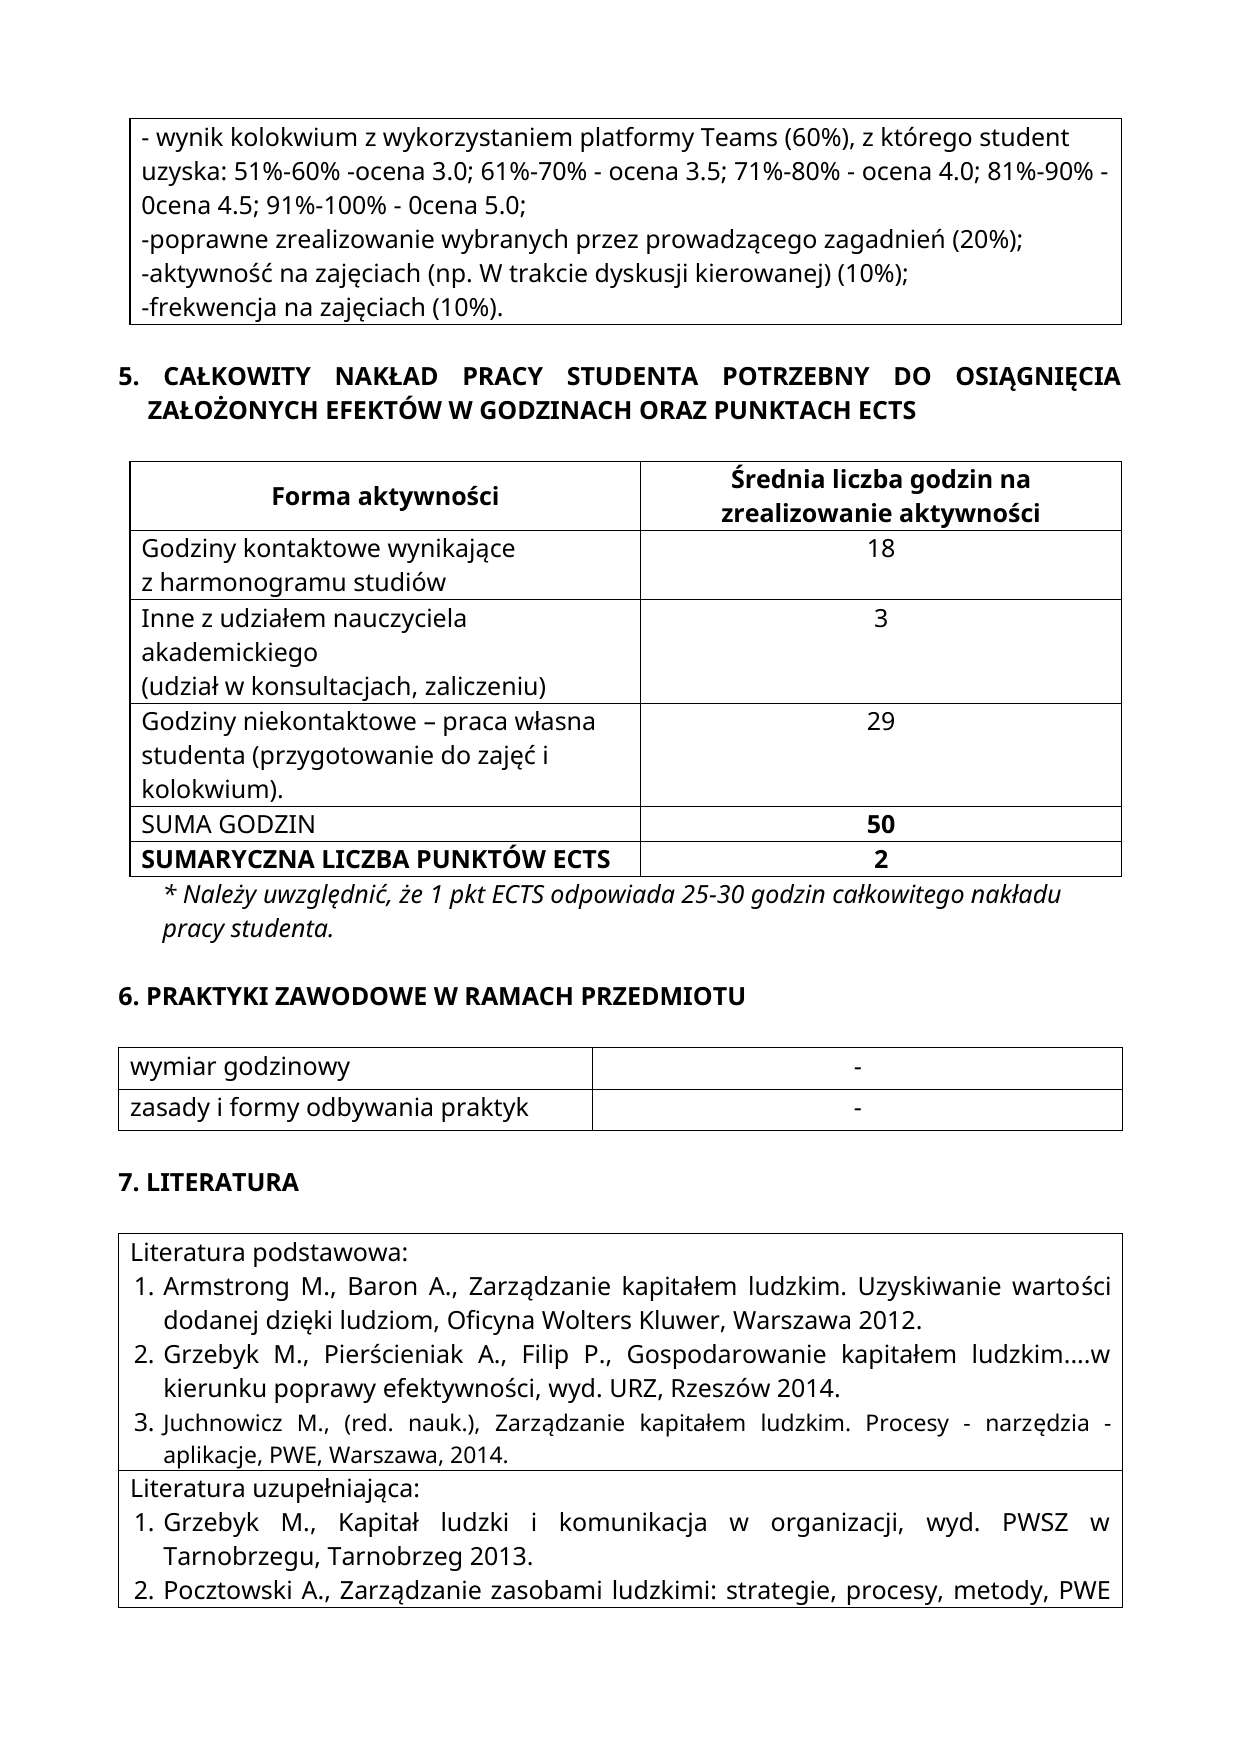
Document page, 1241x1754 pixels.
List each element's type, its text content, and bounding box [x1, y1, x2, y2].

table_header Średnia liczba godzin na zrealizowanie aktywności [641, 462, 1121, 530]
text 7. LITERATURA [118, 1165, 1122, 1199]
table_cell Inne z udziałem nauczyciela akademickiego (udział w konsultacjach, zaliczeniu) [131, 600, 640, 702]
table_cell zasady i formy odbywania praktyk [119, 1090, 592, 1130]
table_cell 29 [641, 704, 1121, 806]
text 6. PRAKTYKI ZAWODOWE W RAMACH PRZEDMIOTU [118, 979, 1122, 1013]
table_header Literatura podstawowa: Armstrong M., Baron A., Zarządzanie kapitałem ludzkim. Uzyskiwanie wartości dodanej dzięki ludziom, Oficyna Wolters Kluwer, Warszawa 2012. Grzebyk M., Pierścieniak A., Filip P., Gospodarowanie kapitałem ludzkim....w kierunku poprawy efektywności, wyd. URZ, Rzeszów 2014. Juchnowicz M., (red. nauk.), Zarządzanie kapitałem ludzkim. Procesy - narzędzia - aplikacje, PWE, Warszawa, 2014. [119, 1234, 1122, 1470]
table_cell Godziny niekontaktowe – praca własna studenta (przygotowanie do zajęć i kolokwium). [131, 704, 640, 806]
table_cell 18 [641, 531, 1121, 599]
table_header Forma aktywności [131, 462, 640, 530]
table_cell 3 [641, 600, 1121, 702]
table_cell SUMA GODZIN [131, 807, 640, 841]
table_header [131, 119, 1121, 323]
table_cell 2 [641, 842, 1121, 876]
table_cell 50 [641, 807, 1121, 841]
text * Należy uwzględnić, że 1 pkt ECTS odpowiada 25-30 godzin całkowitego nakładu pracy studenta. [162, 877, 1122, 945]
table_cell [119, 1471, 1122, 1607]
table_cell SUMARYCZNA LICZBA PUNKTÓW ECTS [131, 842, 640, 876]
table_cell Godziny kontaktowe wynikające z harmonogramu studiów [131, 531, 640, 599]
table_cell - [593, 1090, 1122, 1130]
table_header - [593, 1048, 1122, 1088]
text 5. CAŁKOWITY NAKŁAD PRACY STUDENTA POTRZEBNY DO OSIĄGNIĘCIA ZAŁOŻONYCH EFEKTÓW W GODZINACH ORAZ PUNKTACH ECTS [118, 359, 1122, 427]
table_header wymiar godzinowy [119, 1048, 592, 1088]
